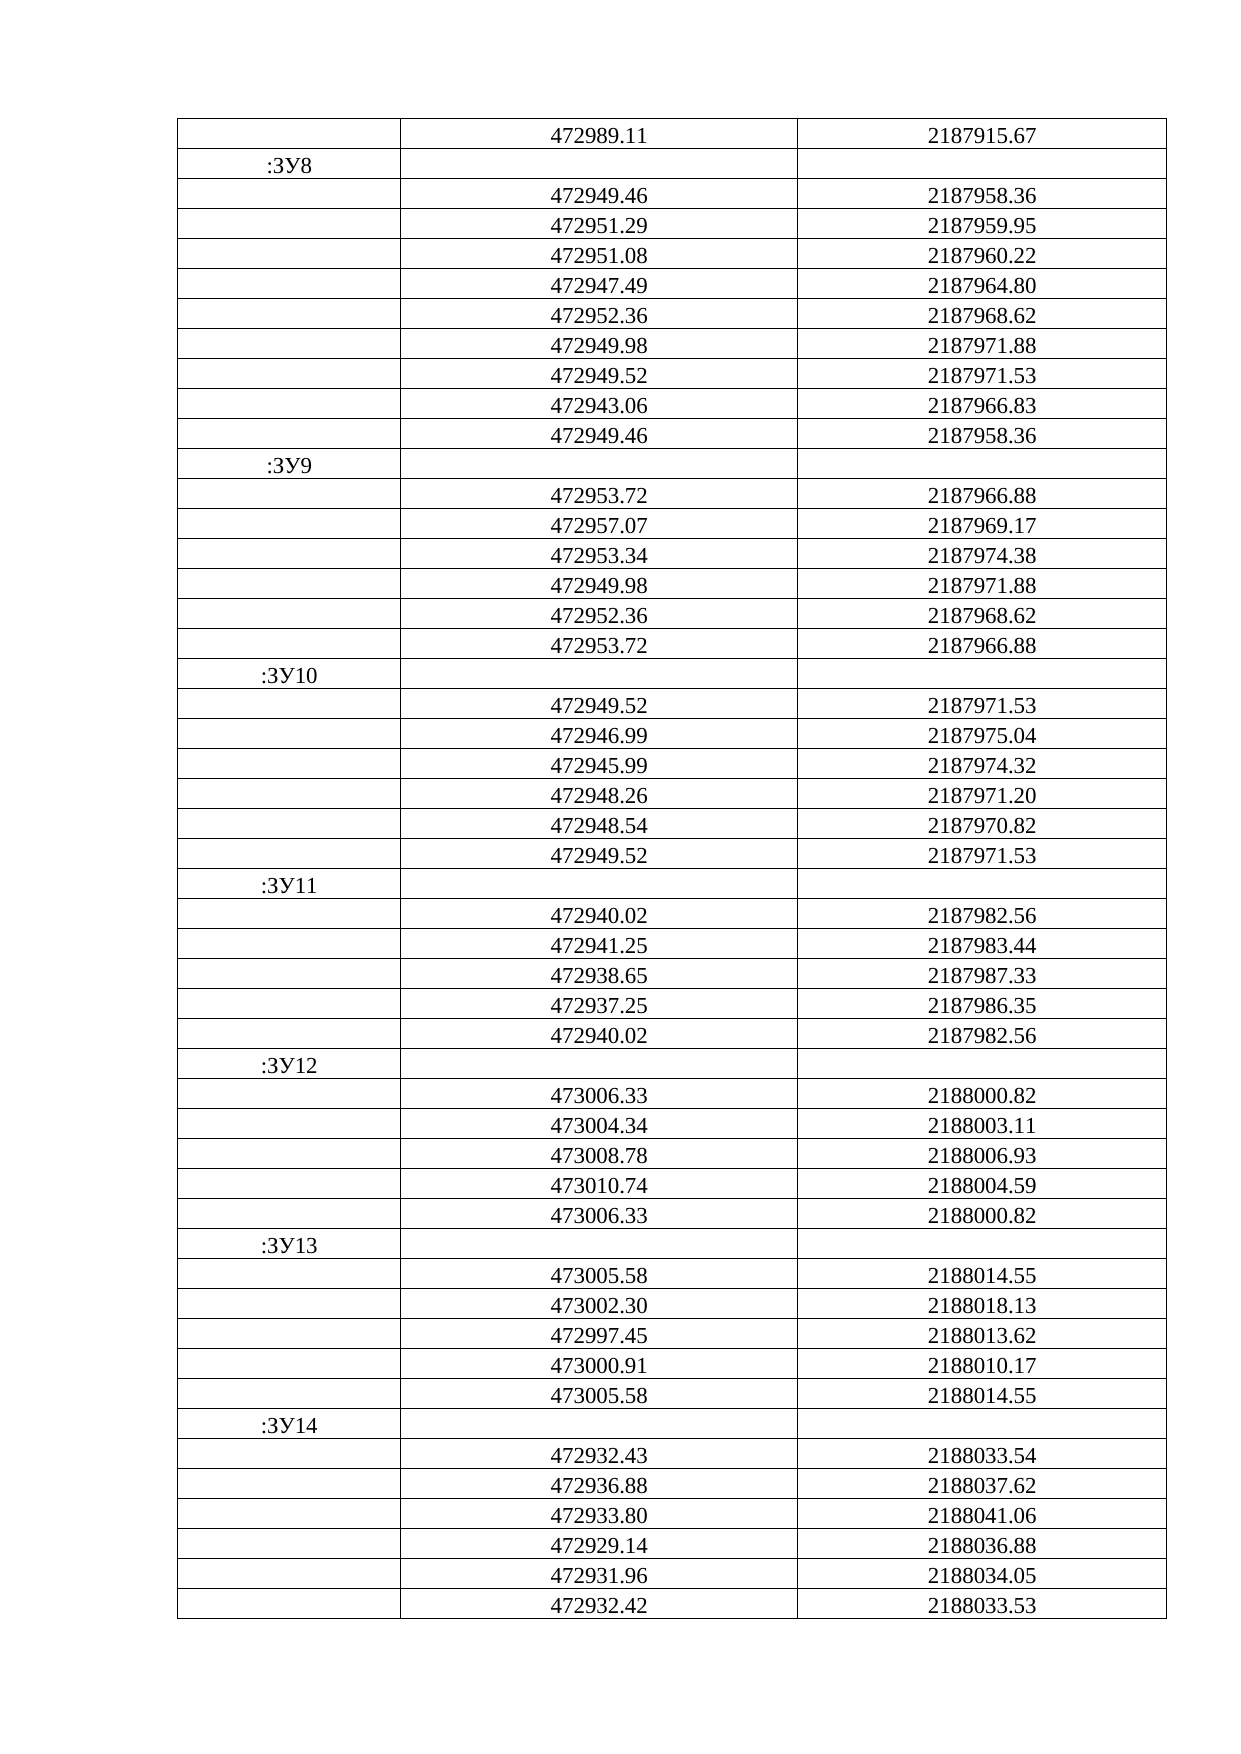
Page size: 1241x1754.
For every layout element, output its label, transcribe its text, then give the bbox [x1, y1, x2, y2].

table_cell 472936.88 [401, 1469, 797, 1498]
table_cell 472952.36 [401, 599, 797, 628]
table_cell [178, 599, 400, 628]
table_cell 2188000.82 [798, 1079, 1166, 1108]
table_cell [178, 1139, 400, 1168]
table_cell 2188003.11 [798, 1109, 1166, 1138]
table_cell [178, 539, 400, 568]
table_cell 2187966.88 [798, 479, 1166, 508]
table_cell [178, 959, 400, 988]
table_cell [178, 419, 400, 448]
table_cell [178, 329, 400, 358]
table_cell 473000.91 [401, 1349, 797, 1378]
table_cell [401, 449, 797, 478]
table_cell 2188041.06 [798, 1499, 1166, 1528]
table_cell [178, 509, 400, 538]
table_cell [178, 119, 400, 148]
table_cell 472957.07 [401, 509, 797, 538]
table_cell [178, 239, 400, 268]
table_cell [798, 1049, 1166, 1078]
table_cell [401, 149, 797, 178]
table_cell 2187969.17 [798, 509, 1166, 538]
table_cell [401, 1409, 797, 1438]
table_cell 472949.52 [401, 359, 797, 388]
table_cell 2188010.17 [798, 1349, 1166, 1378]
table_cell 2188034.05 [798, 1559, 1166, 1588]
table_cell [178, 839, 400, 868]
table_cell 473005.58 [401, 1259, 797, 1288]
table_cell 2187966.88 [798, 629, 1166, 658]
table_cell 2187968.62 [798, 599, 1166, 628]
table_cell 2187915.67 [798, 119, 1166, 148]
table_cell 472938.65 [401, 959, 797, 988]
table_cell [178, 1349, 400, 1378]
table_cell 472931.96 [401, 1559, 797, 1588]
table_cell [178, 1199, 400, 1228]
table_cell 472952.36 [401, 299, 797, 328]
table_cell 2188033.54 [798, 1439, 1166, 1468]
table_cell [178, 1019, 400, 1048]
table_cell 472941.25 [401, 929, 797, 958]
table_cell :ЗУ10 [178, 659, 400, 688]
table_cell 2187968.62 [798, 299, 1166, 328]
table_cell 473002.30 [401, 1289, 797, 1318]
table_cell 472940.02 [401, 1019, 797, 1048]
table_cell [178, 569, 400, 598]
table_cell 2188013.62 [798, 1319, 1166, 1348]
table_cell 473004.34 [401, 1109, 797, 1138]
table_cell [178, 809, 400, 838]
table_cell [178, 1469, 400, 1498]
table_cell 473006.33 [401, 1079, 797, 1108]
table_cell 2187971.88 [798, 329, 1166, 358]
table_cell 2188033.53 [798, 1589, 1166, 1618]
table_cell [178, 389, 400, 418]
table_cell 2187966.83 [798, 389, 1166, 418]
table_cell [178, 719, 400, 748]
table_cell [798, 149, 1166, 178]
table_cell 2187960.22 [798, 239, 1166, 268]
table_cell 472949.46 [401, 179, 797, 208]
table_cell 472953.72 [401, 479, 797, 508]
table_cell 472932.43 [401, 1439, 797, 1468]
table_cell [178, 1589, 400, 1618]
table_cell 2187982.56 [798, 1019, 1166, 1048]
table_cell [178, 1289, 400, 1318]
table_cell [798, 869, 1166, 898]
table_cell 2187982.56 [798, 899, 1166, 928]
table_cell 472949.98 [401, 329, 797, 358]
table_cell 2187959.95 [798, 209, 1166, 238]
table_cell 473010.74 [401, 1169, 797, 1198]
table_cell 2187986.35 [798, 989, 1166, 1018]
table_cell 2187971.20 [798, 779, 1166, 808]
table_cell 2187974.32 [798, 749, 1166, 778]
table_cell 472937.25 [401, 989, 797, 1018]
table_cell 473008.78 [401, 1139, 797, 1168]
table_cell [178, 989, 400, 1018]
table_cell 2187970.82 [798, 809, 1166, 838]
table_cell [178, 779, 400, 808]
table_cell [178, 1259, 400, 1288]
table_cell [178, 929, 400, 958]
table_cell 2188014.55 [798, 1379, 1166, 1408]
table_cell 2187971.53 [798, 689, 1166, 718]
table_cell [798, 1409, 1166, 1438]
table_cell 472947.49 [401, 269, 797, 298]
table_cell 472949.98 [401, 569, 797, 598]
table_cell [178, 1079, 400, 1108]
table_cell 472929.14 [401, 1529, 797, 1558]
table_cell [178, 1169, 400, 1198]
table_cell 2188000.82 [798, 1199, 1166, 1228]
table_cell [178, 1559, 400, 1588]
table_cell 2188037.62 [798, 1469, 1166, 1498]
table_cell [178, 689, 400, 718]
table_cell 472946.99 [401, 719, 797, 748]
table_cell 2188004.59 [798, 1169, 1166, 1198]
table_cell 472948.54 [401, 809, 797, 838]
table_cell 472945.99 [401, 749, 797, 778]
table_cell [798, 449, 1166, 478]
table_cell 2188018.13 [798, 1289, 1166, 1318]
table_cell 2187958.36 [798, 419, 1166, 448]
table_cell [178, 1499, 400, 1528]
table_cell 472953.34 [401, 539, 797, 568]
table_cell [401, 659, 797, 688]
table_cell [178, 479, 400, 508]
table_cell 472997.45 [401, 1319, 797, 1348]
table_cell 2188036.88 [798, 1529, 1166, 1558]
table_cell :ЗУ8 [178, 149, 400, 178]
table_cell 2187958.36 [798, 179, 1166, 208]
table_cell [178, 269, 400, 298]
table_cell :ЗУ11 [178, 869, 400, 898]
table_cell :ЗУ14 [178, 1409, 400, 1438]
table_cell 2187975.04 [798, 719, 1166, 748]
table_cell 2187971.53 [798, 359, 1166, 388]
table_cell 2187974.38 [798, 539, 1166, 568]
table_cell 2187971.88 [798, 569, 1166, 598]
table_cell [178, 1319, 400, 1348]
table_cell 472953.72 [401, 629, 797, 658]
table_cell 472989.11 [401, 119, 797, 148]
table_cell [178, 299, 400, 328]
table_cell :ЗУ12 [178, 1049, 400, 1078]
table_cell [401, 1049, 797, 1078]
table_cell [798, 659, 1166, 688]
table_cell 2187983.44 [798, 929, 1166, 958]
table_cell 472948.26 [401, 779, 797, 808]
table_cell [178, 1439, 400, 1468]
table_cell 472943.06 [401, 389, 797, 418]
table_cell 2188006.93 [798, 1139, 1166, 1168]
table_cell 472932.42 [401, 1589, 797, 1618]
table_cell 472949.52 [401, 689, 797, 718]
table_cell 472951.29 [401, 209, 797, 238]
table_cell [401, 869, 797, 898]
table_cell 472951.08 [401, 239, 797, 268]
table_cell 2188014.55 [798, 1259, 1166, 1288]
table_cell 472940.02 [401, 899, 797, 928]
table_cell [178, 1379, 400, 1408]
table_cell [798, 1229, 1166, 1258]
table_cell :ЗУ9 [178, 449, 400, 478]
table_cell 2187964.80 [798, 269, 1166, 298]
table_cell [178, 629, 400, 658]
table_cell 2187971.53 [798, 839, 1166, 868]
table_cell [178, 359, 400, 388]
table_cell [178, 899, 400, 928]
table_cell :ЗУ13 [178, 1229, 400, 1258]
table_cell 473005.58 [401, 1379, 797, 1408]
table_cell [178, 749, 400, 778]
table_cell 472933.80 [401, 1499, 797, 1528]
table_cell [401, 1229, 797, 1258]
table_cell [178, 179, 400, 208]
table_cell [178, 1109, 400, 1138]
table_cell 473006.33 [401, 1199, 797, 1228]
table_cell [178, 1529, 400, 1558]
table_cell 472949.46 [401, 419, 797, 448]
table_cell [178, 209, 400, 238]
table_cell 472949.52 [401, 839, 797, 868]
table_cell 2187987.33 [798, 959, 1166, 988]
